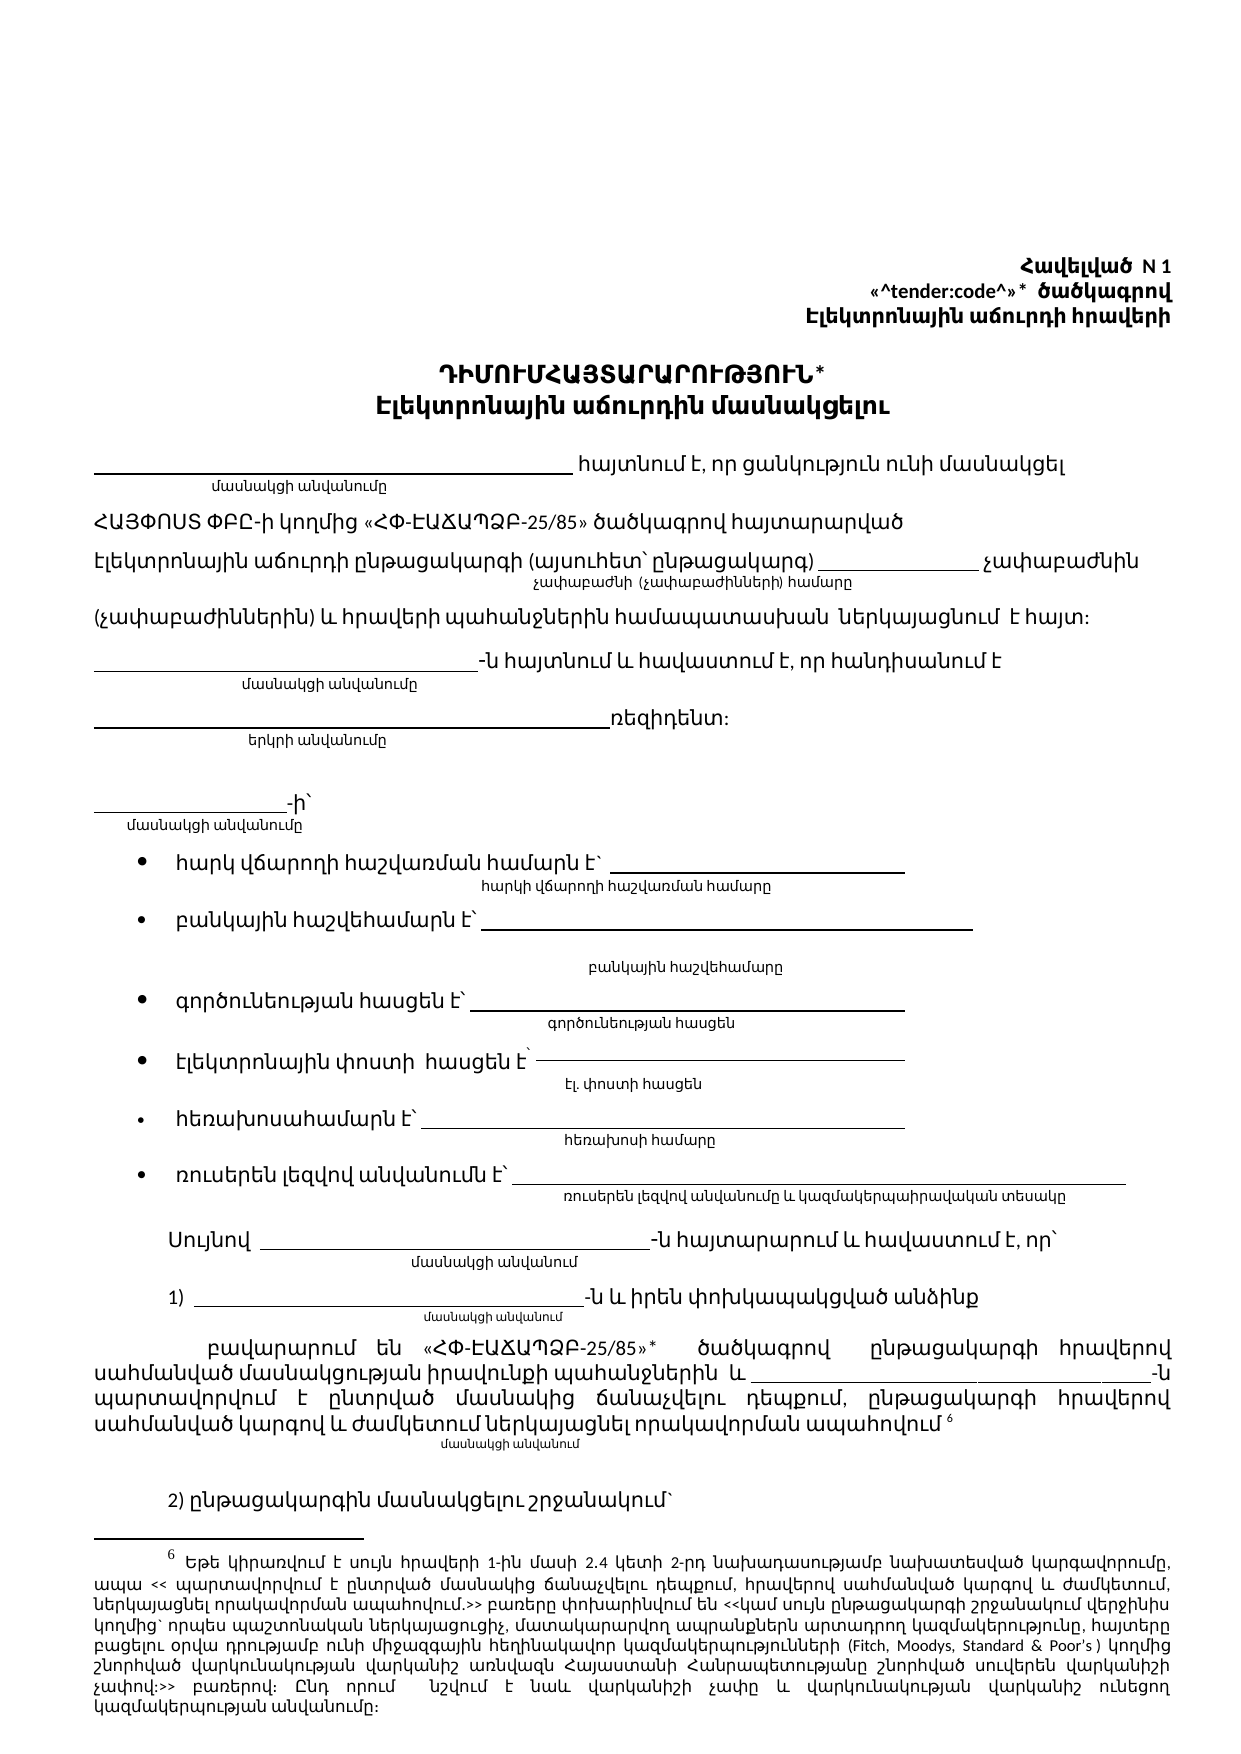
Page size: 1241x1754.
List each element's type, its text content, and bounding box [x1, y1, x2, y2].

text -ի՝ [94, 790, 1171, 816]
text հեռախոսի համարը [462, 1131, 1171, 1162]
text 1) -ն և իրեն փոխկապակցված անձինք [94, 1284, 1171, 1309]
list հեռախոսահամարն է՝ [138, 1106, 1171, 1131]
text մասնակցի անվանում [94, 1436, 1171, 1462]
text հարկի վճարողի հաշվառման համարը [94, 877, 1171, 907]
text հայտնում է, որ ցանկություն ունի մասնակցել [94, 451, 1171, 477]
text Սույնով -ն հայտարարում և հավաստում է, որ՝ [94, 1223, 1171, 1253]
list գործունեության հասցեն է՝ [138, 989, 1171, 1014]
list բանկային հաշվեհամարն է՝ [138, 907, 1171, 958]
text ռուսերեն լեզվով անվանումը և կազմակերպաիրավական տեսակը [94, 1187, 1171, 1218]
text չափաբաժնի (չափաբաժինների) համարը [94, 573, 1171, 604]
text -ն հայտնում և հավաստում է, որ հանդիսանում է [94, 644, 1171, 675]
text բավարարում են «ՀՓ-ԷԱՃԱՊՁԲ-25/85»* ծածկագրով ընթացակարգի հրավերով սահմանված մասնակցության իրավունքի պահանջներին և -ն պարտավորվում է ընտրված մասնակից ճանաչվելու դեպքում, ընթացակարգի հրավերով սահմանված կարգով և ժամկետում ներկայացնել որակավորման ապահովում [94, 1335, 1171, 1436]
text մասնակցի անվանում [94, 1309, 1171, 1335]
text «^tender:code^»* ծածկագրով [94, 278, 1171, 304]
text մասնակցի անվանումը [94, 816, 1171, 846]
text մասնակցի անվանումը [94, 675, 1171, 706]
text Հավելված N 1 [94, 253, 1171, 278]
text 2) ընթացակարգին մասնակցելու շրջանակում` [94, 1487, 1171, 1513]
text ռեզիդենտ: [94, 706, 1171, 731]
text գործունեության հասցեն [94, 1014, 1171, 1045]
text Էլեկտրոնային աճուրդի հրավերի [94, 304, 1171, 329]
text մասնակցի անվանումը [94, 477, 1171, 507]
text ԴԻՄՈՒՄՀԱՅՏԱՐԱՐՈՒԹՅՈՒՆ* [94, 360, 1171, 390]
list ռուսերեն լեզվով անվանումն է՝ [138, 1162, 1171, 1187]
text բանկային հաշվեհամարը [94, 958, 1171, 989]
text (չափաբաժիններին) և հրավերի պահանջներին համապատասխան ներկայացնում է հայտ: [94, 604, 1171, 629]
text ՀԱՅՓՈՍՏ ՓԲԸ-ի կողմից «ՀՓ-ԷԱՃԱՊՁԲ-25/85» ծածկագրով հայտարարված [94, 507, 1171, 535]
text երկրի անվանումը [94, 731, 1171, 762]
subtitle Էլեկտրոնային աճուրդին մասնակցելու [94, 390, 1171, 421]
text էլ. փոստի հասցեն [94, 1075, 1171, 1106]
text էլեկտրոնային աճուրդի ընթացակարգի (այսուհետ՝ ընթացակարգ) չափաբաժնին [94, 548, 1171, 573]
list էլեկտրոնային փոստի հասցեն է՝ [138, 1045, 1171, 1075]
list հարկ վճարողի հաշվառման համարն է` [138, 846, 1171, 877]
text մասնակցի անվանում [94, 1253, 1171, 1284]
